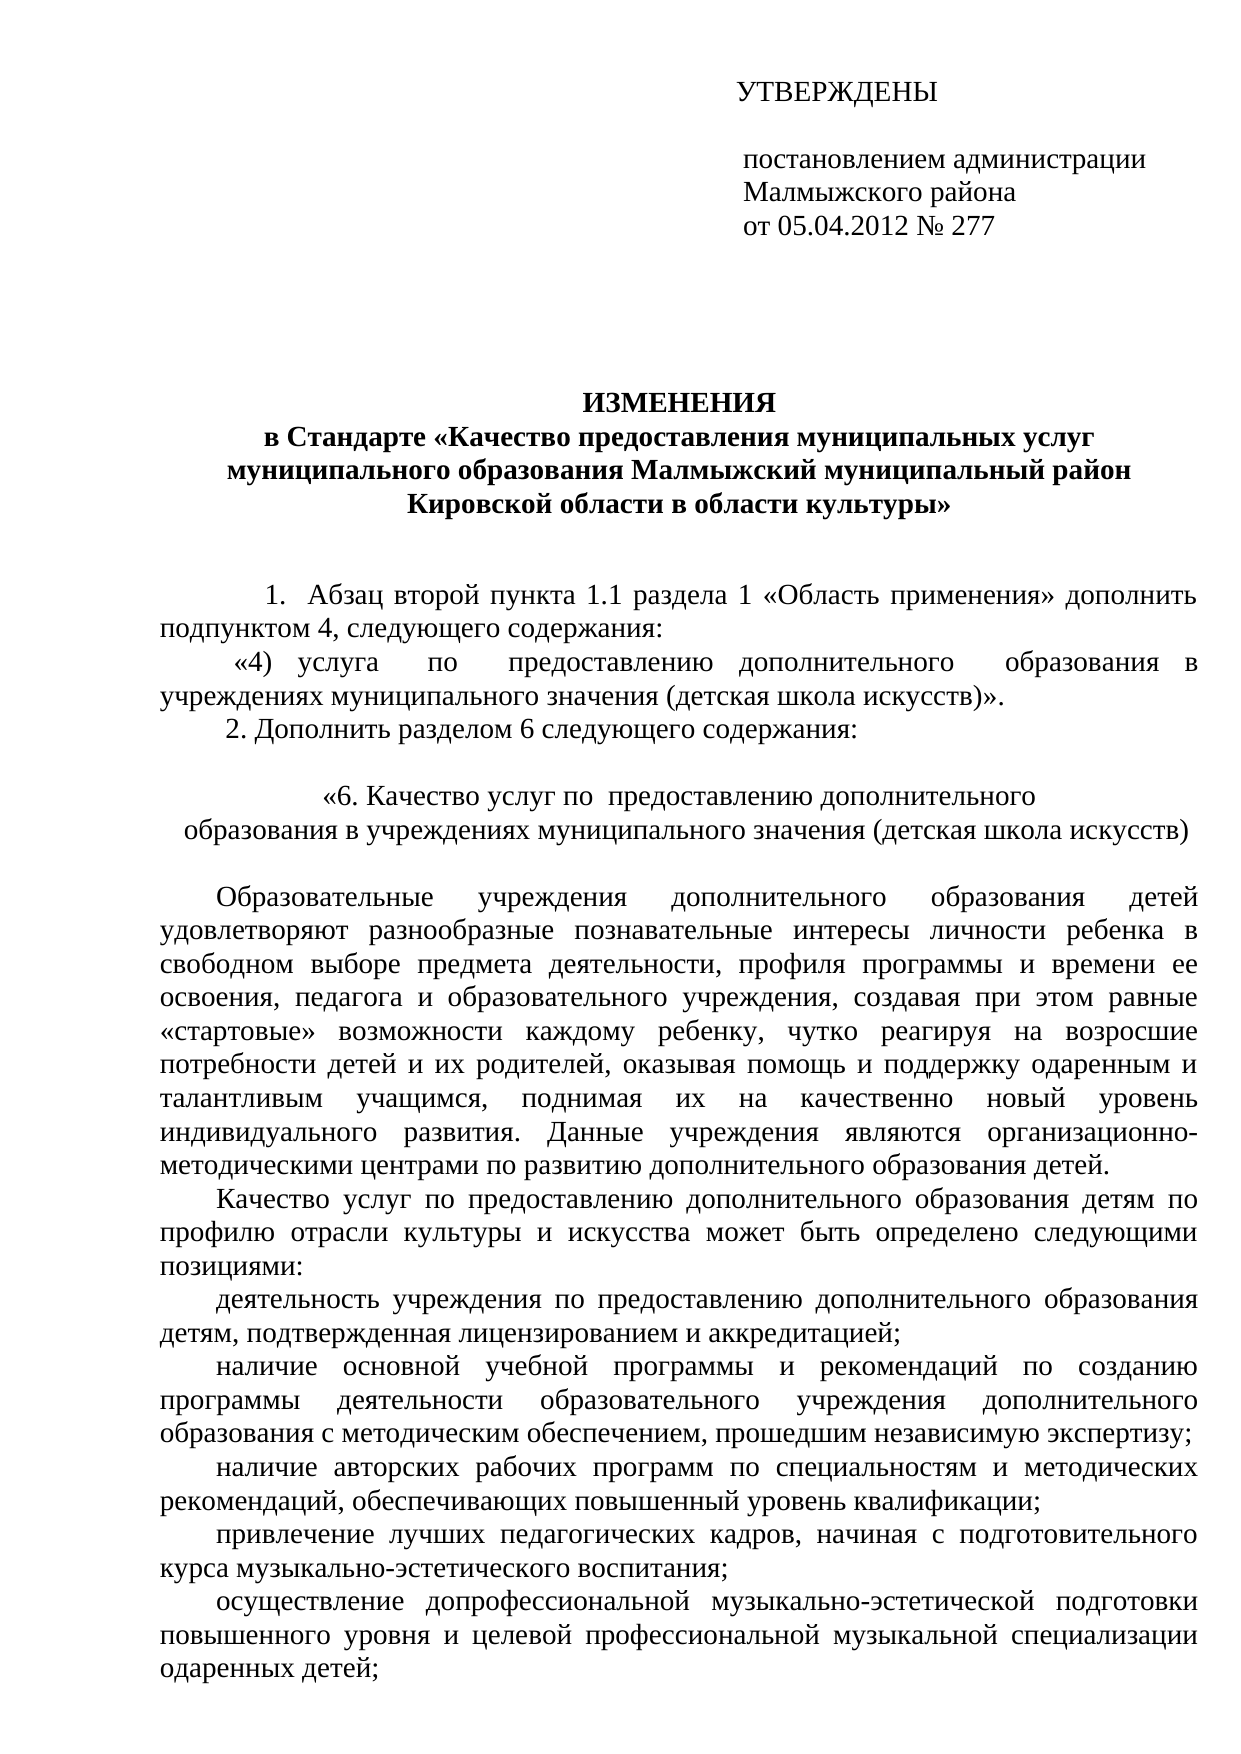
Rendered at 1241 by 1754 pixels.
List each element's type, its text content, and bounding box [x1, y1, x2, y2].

text осуществление допрофессиональной музыкально-эстетической подготовки повышенного уровня и целевой профессиональной музыкальной специализации одаренных детей; [159, 1583, 1199, 1684]
text УТВЕРЖДЕНЫ [159, 74, 1199, 107]
text наличие авторских рабочих программ по специальностям и методических рекомендаций, обеспечивающих повышенный уровень квалификации; [159, 1449, 1199, 1516]
text образования в учреждениях муниципального значения (детская школа искусств) [159, 812, 1199, 845]
text 1. Абзац второй пункта 1.1 раздела 1 «Область применения» дополнить подпунктом 4, следующего содержания: [159, 577, 1199, 644]
text «4) услуга по предоставлению дополнительного образования в учреждениях муниципального значения (детская школа искусств)». [159, 644, 1199, 711]
text постановлением администрации [159, 141, 1199, 174]
text ИЗМЕНЕНИЯ [159, 385, 1199, 419]
text Образовательные учреждения дополнительного образования детей удовлетворяют разнообразные познавательные интересы личности ребенка в свободном выборе предмета деятельности, профиля программы и времени ее освоения, педагога и образовательного учреждения, создавая при этом равные «стартовые» возможности каждому ребенку, чутко реагируя на возросшие потребности детей и их родителей, оказывая помощь и поддержку одаренным и талантливым учащимся, поднимая их на качественно новый уровень индивидуального развития. Данные учреждения являются организационно-методическими центрами по развитию дополнительного образования детей. [159, 879, 1199, 1181]
text «6. Качество услуг по предоставлению дополнительного [159, 778, 1199, 812]
text Малмыжского района [159, 174, 1199, 208]
text 2. Дополнить разделом 6 следующего содержания: [159, 711, 1199, 745]
text Качество услуг по предоставлению дополнительного образования детям по профилю отрасли культуры и искусства может быть определено следующими позициями: [159, 1181, 1199, 1281]
text привлечение лучших педагогических кадров, начиная с подготовительного курса музыкально-эстетического воспитания; [159, 1516, 1199, 1583]
text деятельность учреждения по предоставлению дополнительного образования детям, подтвержденная лицензированием и аккредитацией; [159, 1281, 1199, 1348]
text от 05.04.2012 № 277 [159, 208, 1199, 242]
text в Стандарте «Качество предоставления муниципальных услуг муниципального образования Малмыжский муниципальный район Кировской области в области культуры» [159, 419, 1199, 519]
text наличие основной учебной программы и рекомендаций по созданию программы деятельности образовательного учреждения дополнительного образования с методическим обеспечением, прошедшим независимую экспертизу; [159, 1348, 1199, 1449]
